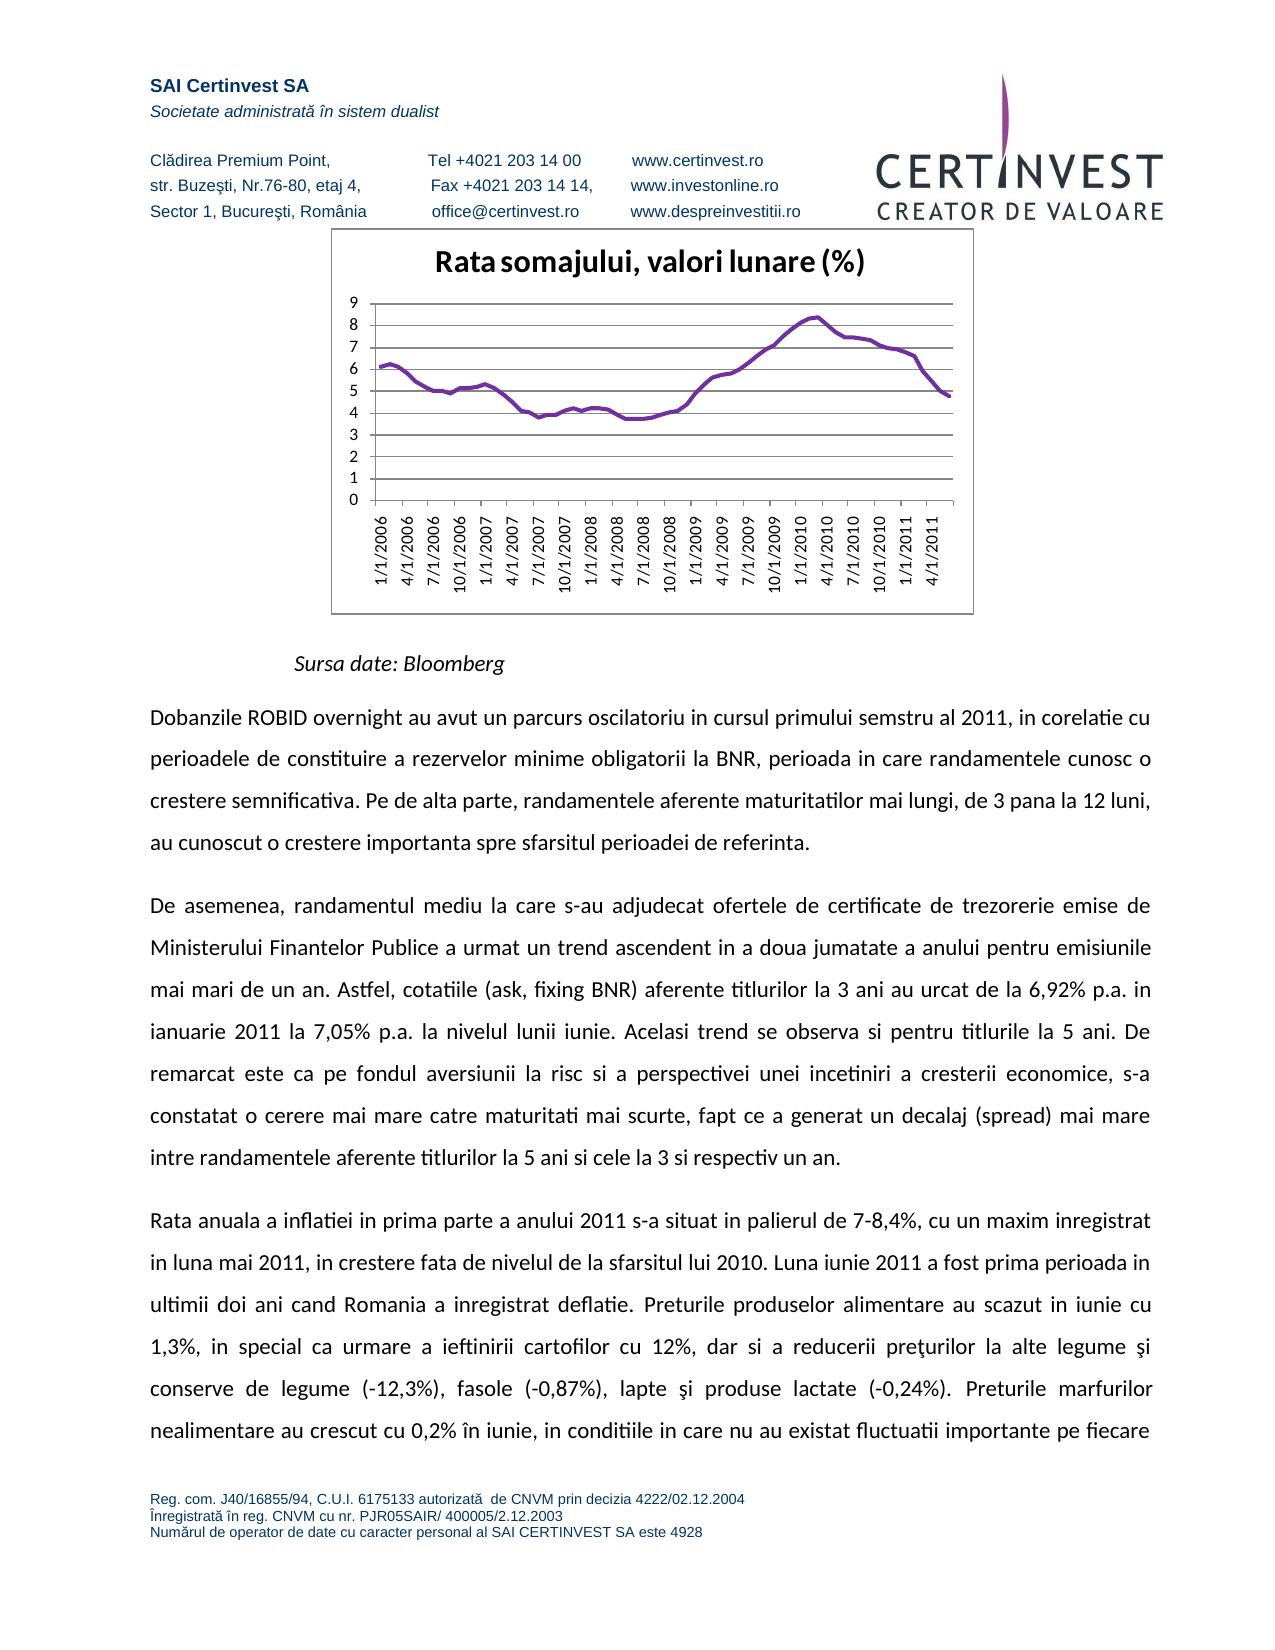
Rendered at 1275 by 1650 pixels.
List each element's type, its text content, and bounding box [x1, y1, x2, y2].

picture [841, 66, 1198, 223]
text Sursa date: Bloomberg [150, 649, 1153, 678]
text Dobanzile ROBID overnight au avut un parcurs oscilatoriu in cursul primului semstru al 2011, in corelatie cu perioadele de constituire a rezervelor minime obligatorii la BNR, perioada in care randamentele cunosc o crestere semnificativa. Pe de alta parte, randamentele aferente maturitatilor mai lungi, de 3 pana la 12 luni, au cunoscut o crestere importanta spre sfarsitul perioadei de referinta. [150, 703, 1153, 857]
text De asemenea, randamentul mediu la care s-au adjudecat ofertele de certificate de trezorerie emise de Ministerului Finantelor Publice a urmat un trend ascendent in a doua jumatate a anului pentru emisiunile mai mari de un an. Astfel, cotatiile (ask, fixing BNR) aferente titlurilor la 3 ani au urcat de la 6,92% p.a. in ianuarie 2011 la 7,05% p.a. la nivelul lunii iunie. Acelasi trend se observa si pentru titlurile la 5 ani. De remarcat este ca pe fondul aversiunii la risc si a perspectivei unei incetiniri a cresterii economice, s-a constatat o cerere mai mare catre maturitati mai scurte, fapt ce a generat un decalaj (spread) mai mare intre randamentele aferente titlurilor la 5 ani si cele la 3 si respectiv un an. [150, 891, 1153, 1171]
